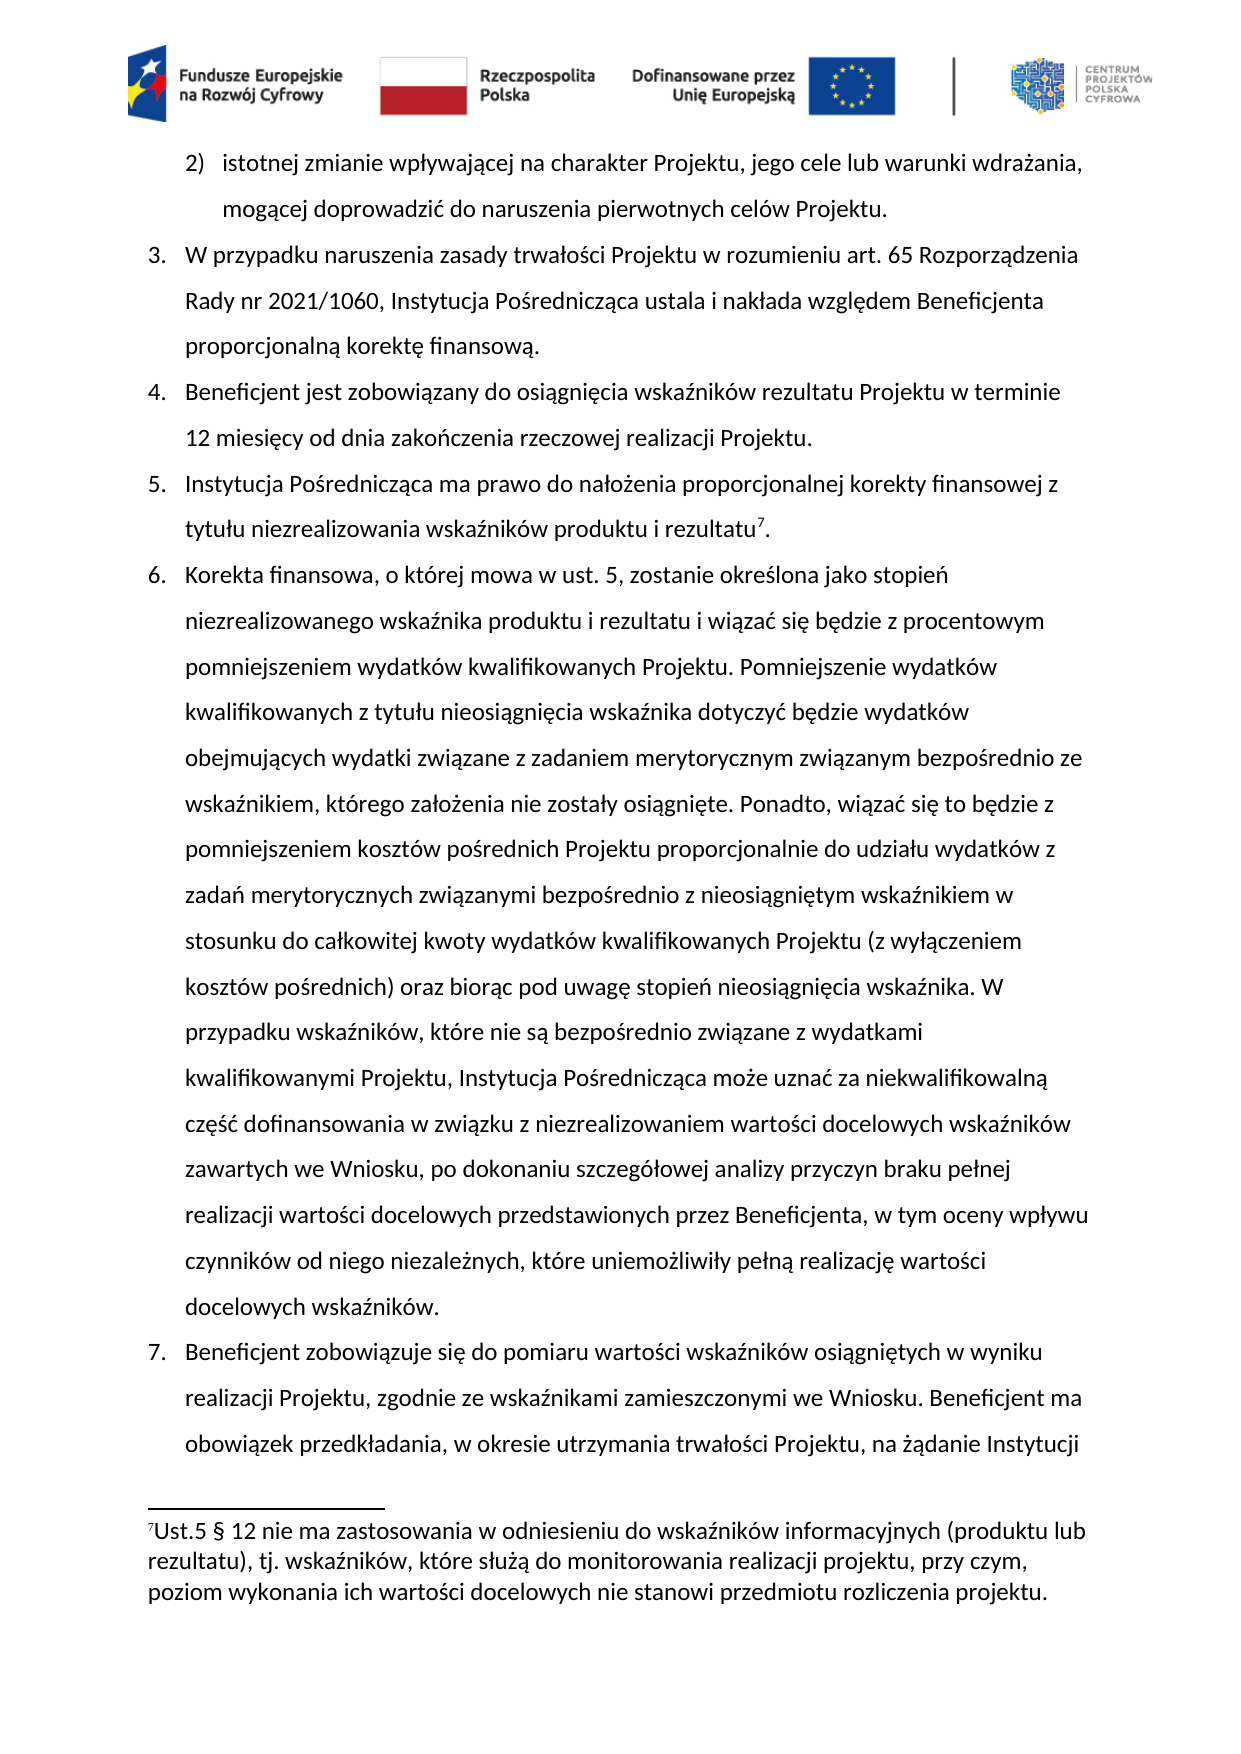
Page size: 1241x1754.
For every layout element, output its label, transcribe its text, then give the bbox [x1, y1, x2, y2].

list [148, 1337, 1093, 1458]
picture [128, 45, 1153, 122]
list istotnej zmianie wpływającej na charakter Projektu, jego cele lub warunki wdrażania, mogącej doprowadzić do naruszenia pierwotnych celów Projektu. [185, 148, 1093, 224]
list Instytucja Pośrednicząca ma prawo do nałożenia proporcjonalnej korekty finansowej z tytułu niezrealizowania wskaźników produktu i rezultatu. [148, 468, 1093, 544]
list W przypadku naruszenia zasady trwałości Projektu w rozumieniu art. 65 Rozporządzenia Rady nr 2021/1060, Instytucja Pośrednicząca ustala i nakłada względem Beneficjenta proporcjonalną korektę finansową. [148, 239, 1093, 361]
list Korekta finansowa, o której mowa w ust. 5, zostanie określona jako stopień niezrealizowanego wskaźnika produktu i rezultatu i wiązać się będzie z procentowym pomniejszeniem wydatków kwalifikowanych Projektu. Pomniejszenie wydatków kwalifikowanych z tytułu nieosiągnięcia wskaźnika dotyczyć będzie wydatków obejmujących wydatki związane z zadaniem merytorycznym związanym bezpośrednio ze wskaźnikiem, którego założenia nie zostały osiągnięte. Ponadto, wiązać się to będzie z pomniejszeniem kosztów pośrednich Projektu proporcjonalnie do udziału wydatków z zadań merytorycznych związanymi bezpośrednio z nieosiągniętym wskaźnikiem w stosunku do całkowitej kwoty wydatków kwalifikowanych Projektu (z wyłączeniem kosztów pośrednich) oraz biorąc pod uwagę stopień nieosiągnięcia wskaźnika. W przypadku wskaźników, które nie są bezpośrednio związane z wydatkami kwalifikowanymi Projektu, Instytucja Pośrednicząca może uznać za niekwalifikowalną część dofinansowania w związku z niezrealizowaniem wartości docelowych wskaźników zawartych we Wniosku, po dokonaniu szczegółowej analizy przyczyn braku pełnej realizacji wartości docelowych przedstawionych przez Beneficjenta, w tym oceny wpływu czynników od niego niezależnych, które uniemożliwiły pełną realizację wartości docelowych wskaźników. [148, 559, 1093, 1321]
list Beneficjent jest zobowiązany do osiągnięcia wskaźników rezultatu Projektu w terminie 12 miesięcy od dnia zakończenia rzeczowej realizacji Projektu. [148, 376, 1093, 452]
